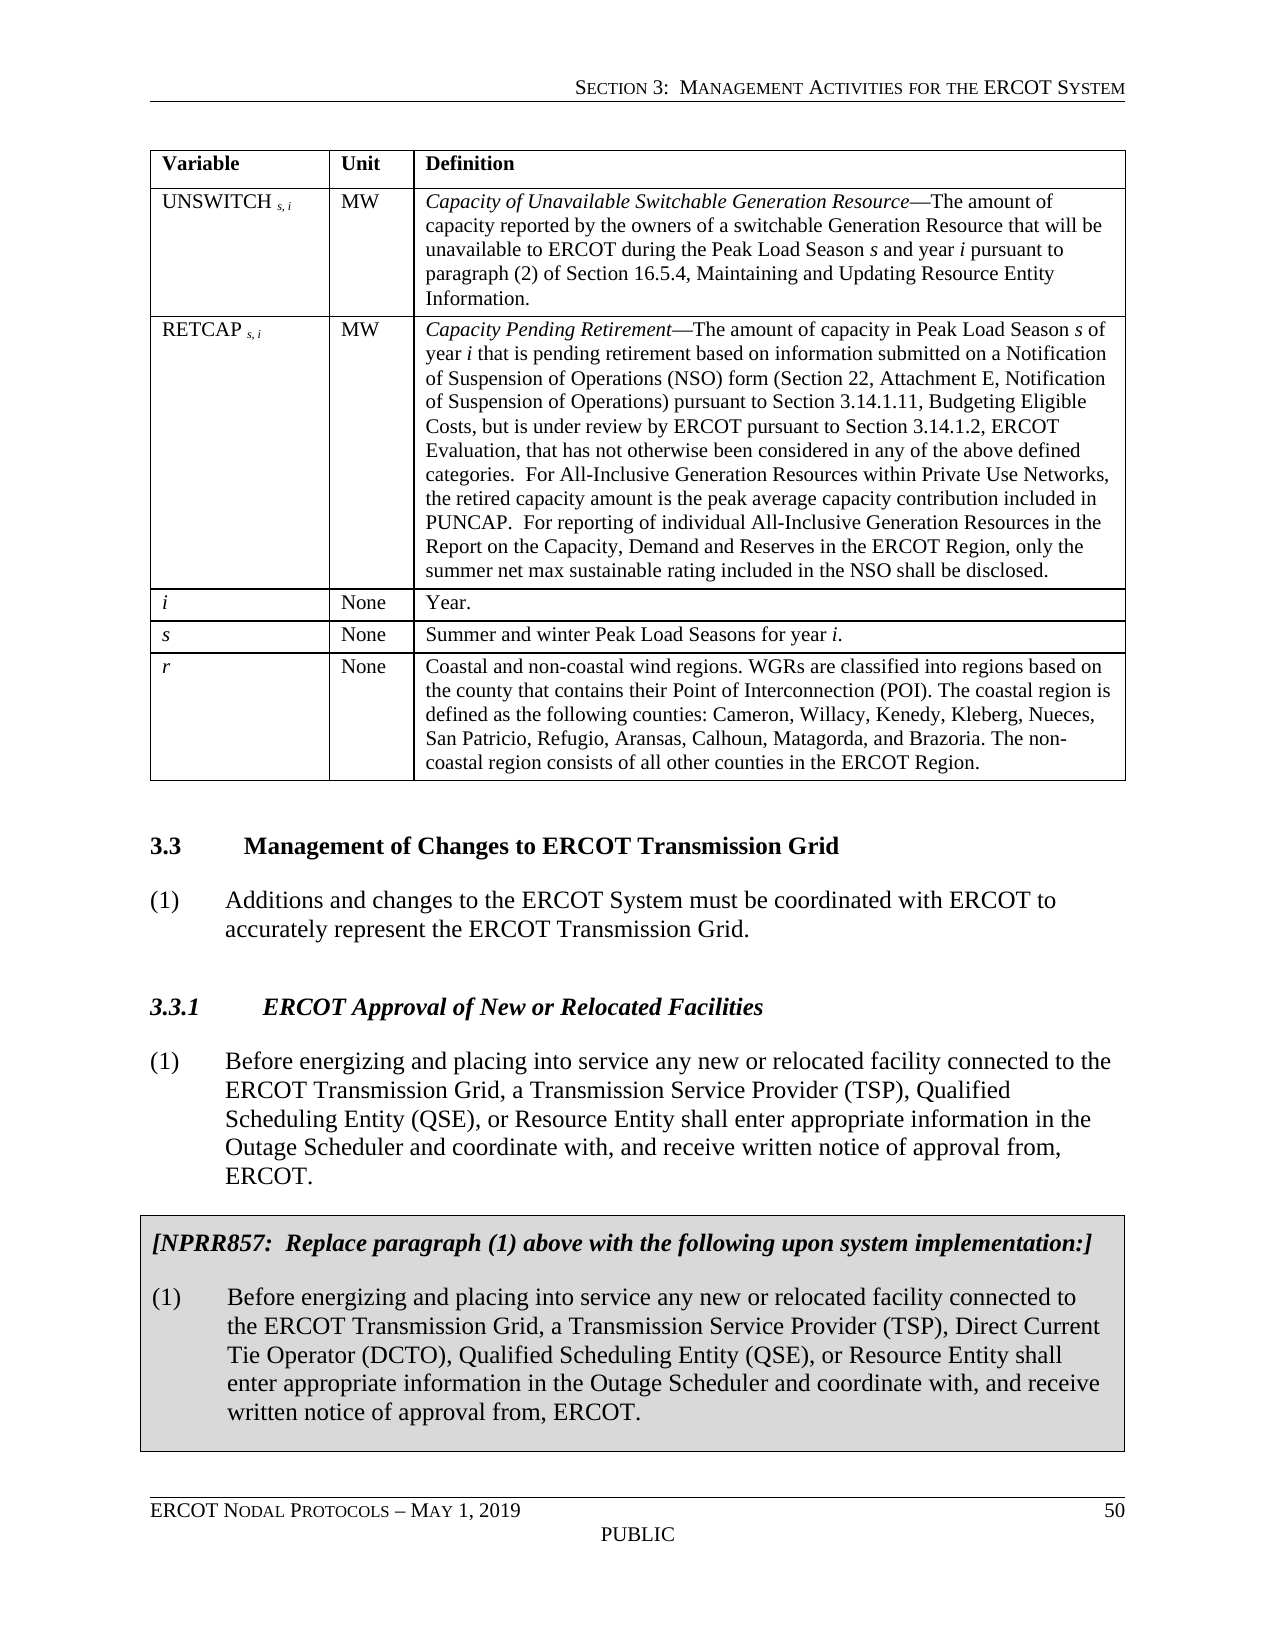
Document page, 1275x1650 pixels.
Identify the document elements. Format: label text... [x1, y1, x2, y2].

table_cell Capacity of Unavailable Switchable Generation Resource—The amount of capacity reported by the owners of a switchable Generation Resource that will be unavailable to ERCOT during the Peak Load Season s and year i pursuant to paragraph (2) of Section 16.5.4, Maintaining and Updating Resource Entity Information. [415, 189, 1125, 316]
table_cell None [330, 654, 413, 780]
table_cell RETCAP s, i [151, 317, 329, 588]
table_cell None [330, 590, 413, 620]
table_header Variable [151, 151, 329, 188]
text 3.3.1 ERCOT Approval of New or Relocated Facilities [150, 992, 1125, 1021]
table_cell Capacity Pending Retirement—The amount of capacity in Peak Load Season s of year i that is pending retirement based on information submitted on a Notification of Suspension of Operations (NSO) form (Section 22, Attachment E, Notification of Suspension of Operations) pursuant to Section 3.14.1.11, Budgeting Eligible Costs, but is under review by ERCOT pursuant to Section 3.14.1.2, ERCOT Evaluation, that has not otherwise been considered in any of the above defined categories. For All-Inclusive Generation Resources within Private Use Networks, the retired capacity amount is the peak average capacity contribution included in PUNCAP. For reporting of individual All-Inclusive Generation Resources in the Report on the Capacity, Demand and Reserves in the ERCOT Region, only the summer net max sustainable rating included in the NSO shall be disclosed. [415, 317, 1125, 588]
table_cell Year. [415, 590, 1125, 620]
table_cell s [151, 622, 329, 652]
table_cell r [151, 654, 329, 780]
table_cell UNSWITCH s, i [151, 189, 329, 316]
table_cell Coastal and non-coastal wind regions. WGRs are classified into regions based on the county that contains their Point of Interconnection (POI). The coastal region is defined as the following counties: Cameron, Willacy, Kenedy, Kleberg, Nueces, San Patricio, Refugio, Aransas, Calhoun, Matagorda, and Brazoria. The non-coastal region consists of all other counties in the ERCOT Region. [415, 654, 1125, 780]
table_cell Summer and winter Peak Load Seasons for year i. [415, 622, 1125, 652]
text (1) Before energizing and placing into service any new or relocated facility connected to the ERCOT Transmission Grid, a Transmission Service Provider (TSP), Qualified Scheduling Entity (QSE), or Resource Entity shall enter appropriate information in the Outage Scheduler and coordinate with, and receive written notice of approval from, ERCOT. [150, 1046, 1125, 1190]
table_header Unit [330, 151, 413, 188]
table_header Definition [415, 151, 1125, 188]
table_header [NPRR857: Replace paragraph (1) above with the following upon system implementation:] (1) Before energizing and placing into service any new or relocated facility connected to the ERCOT Transmission Grid, a Transmission Service Provider (TSP), Direct Current Tie Operator (DCTO), Qualified Scheduling Entity (QSE), or Resource Entity shall enter appropriate information in the Outage Scheduler and coordinate with, and receive written notice of approval from, ERCOT. [141, 1216, 1124, 1451]
table_cell MW [330, 189, 413, 316]
text 3.3 Management of Changes to ERCOT Transmission Grid [150, 831, 1125, 860]
table_cell MW [330, 317, 413, 588]
table_cell None [330, 622, 413, 652]
table_cell i [151, 590, 329, 620]
text (1) Additions and changes to the ERCOT System must be coordinated with ERCOT to accurately represent the ERCOT Transmission Grid. [150, 885, 1125, 942]
